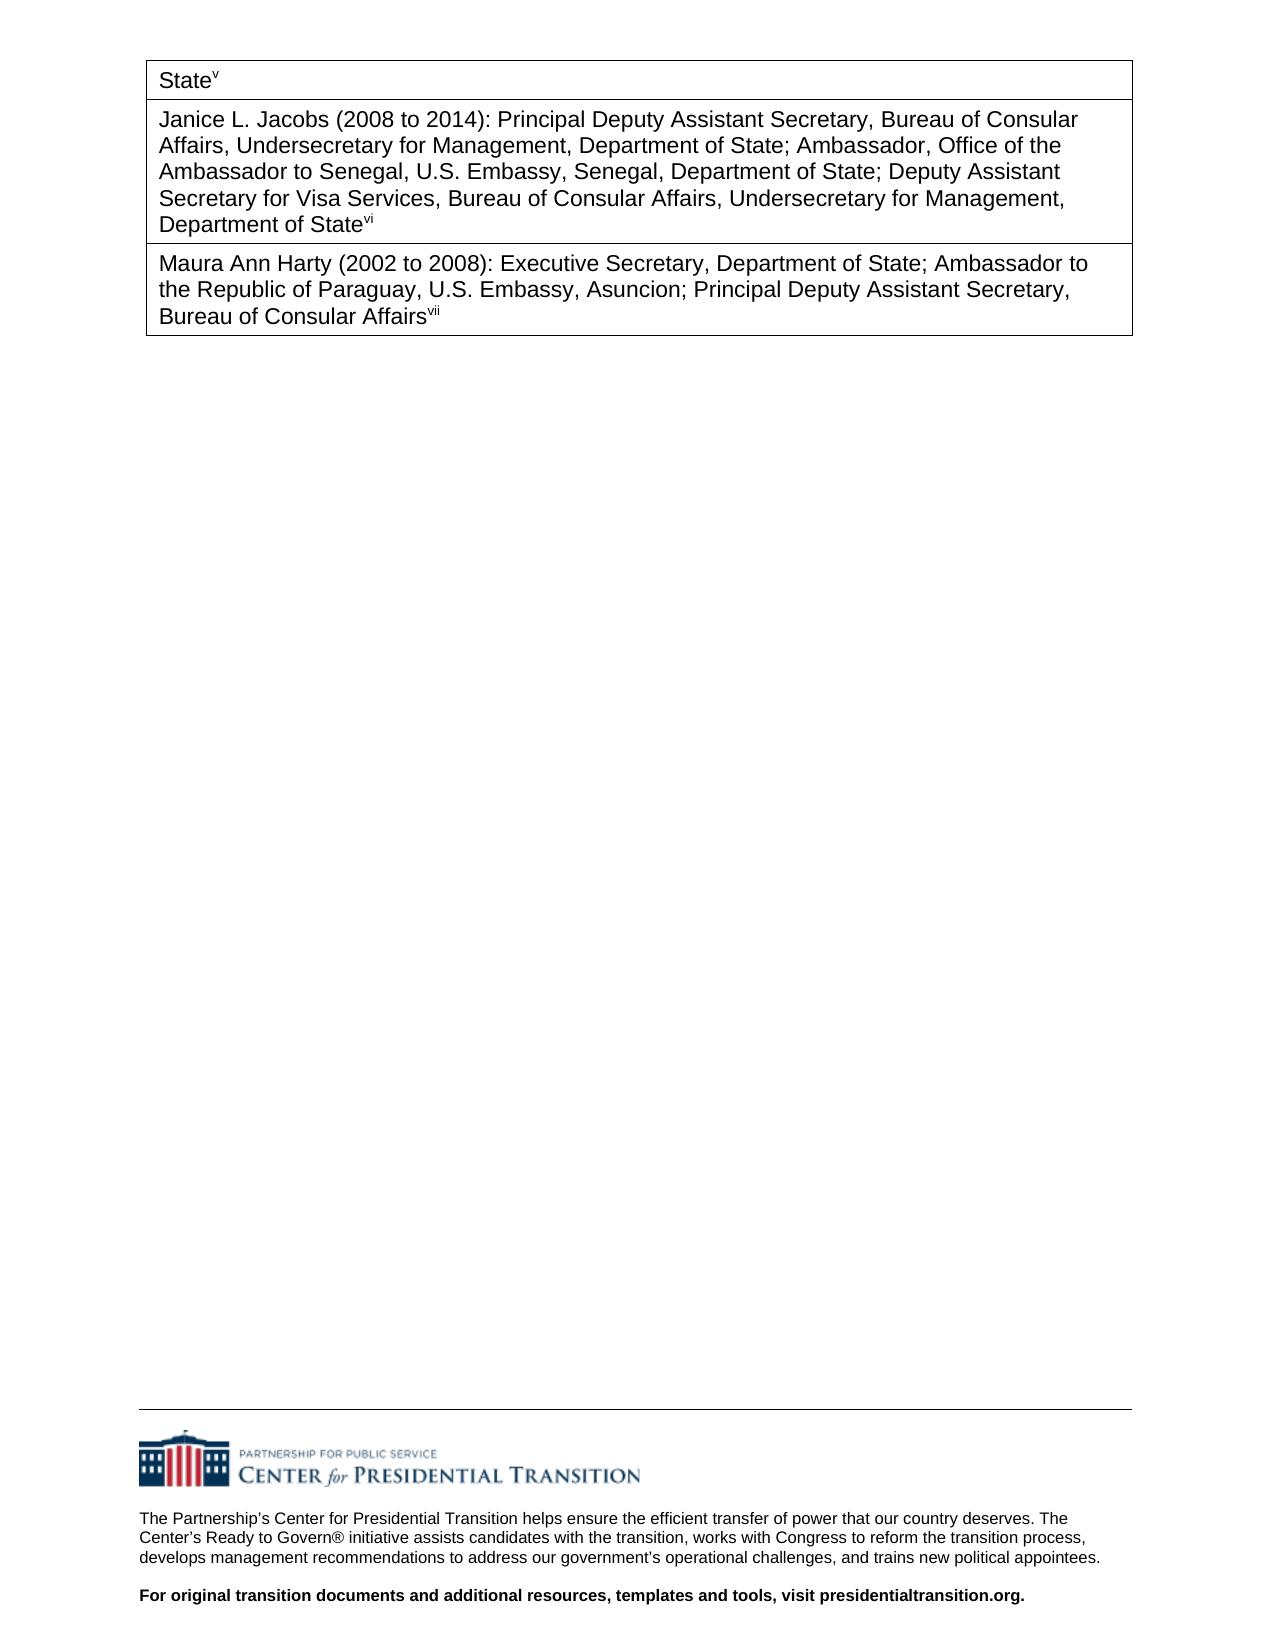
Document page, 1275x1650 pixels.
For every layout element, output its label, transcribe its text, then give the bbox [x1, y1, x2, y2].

table_cell Janice L. Jacobs (2008 to 2014): Principal Deputy Assistant Secretary, Bureau of Consular Affairs, Undersecretary for Management, Department of State; Ambassador, Office of the Ambassador to Senegal, U.S. Embassy, Senegal, Department of State; Deputy Assistant Secretary for Visa Services, Bureau of Consular Affairs, Undersecretary for Management, Department of State [147, 100, 1132, 243]
table_cell Maura Ann Harty (2002 to 2008): Executive Secretary, Department of State; Ambassador to the Republic of Paraguay, U.S. Embassy, Asuncion; Principal Deputy Assistant Secretary, Bureau of Consular Affairs [147, 244, 1132, 335]
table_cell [147, 61, 1132, 99]
